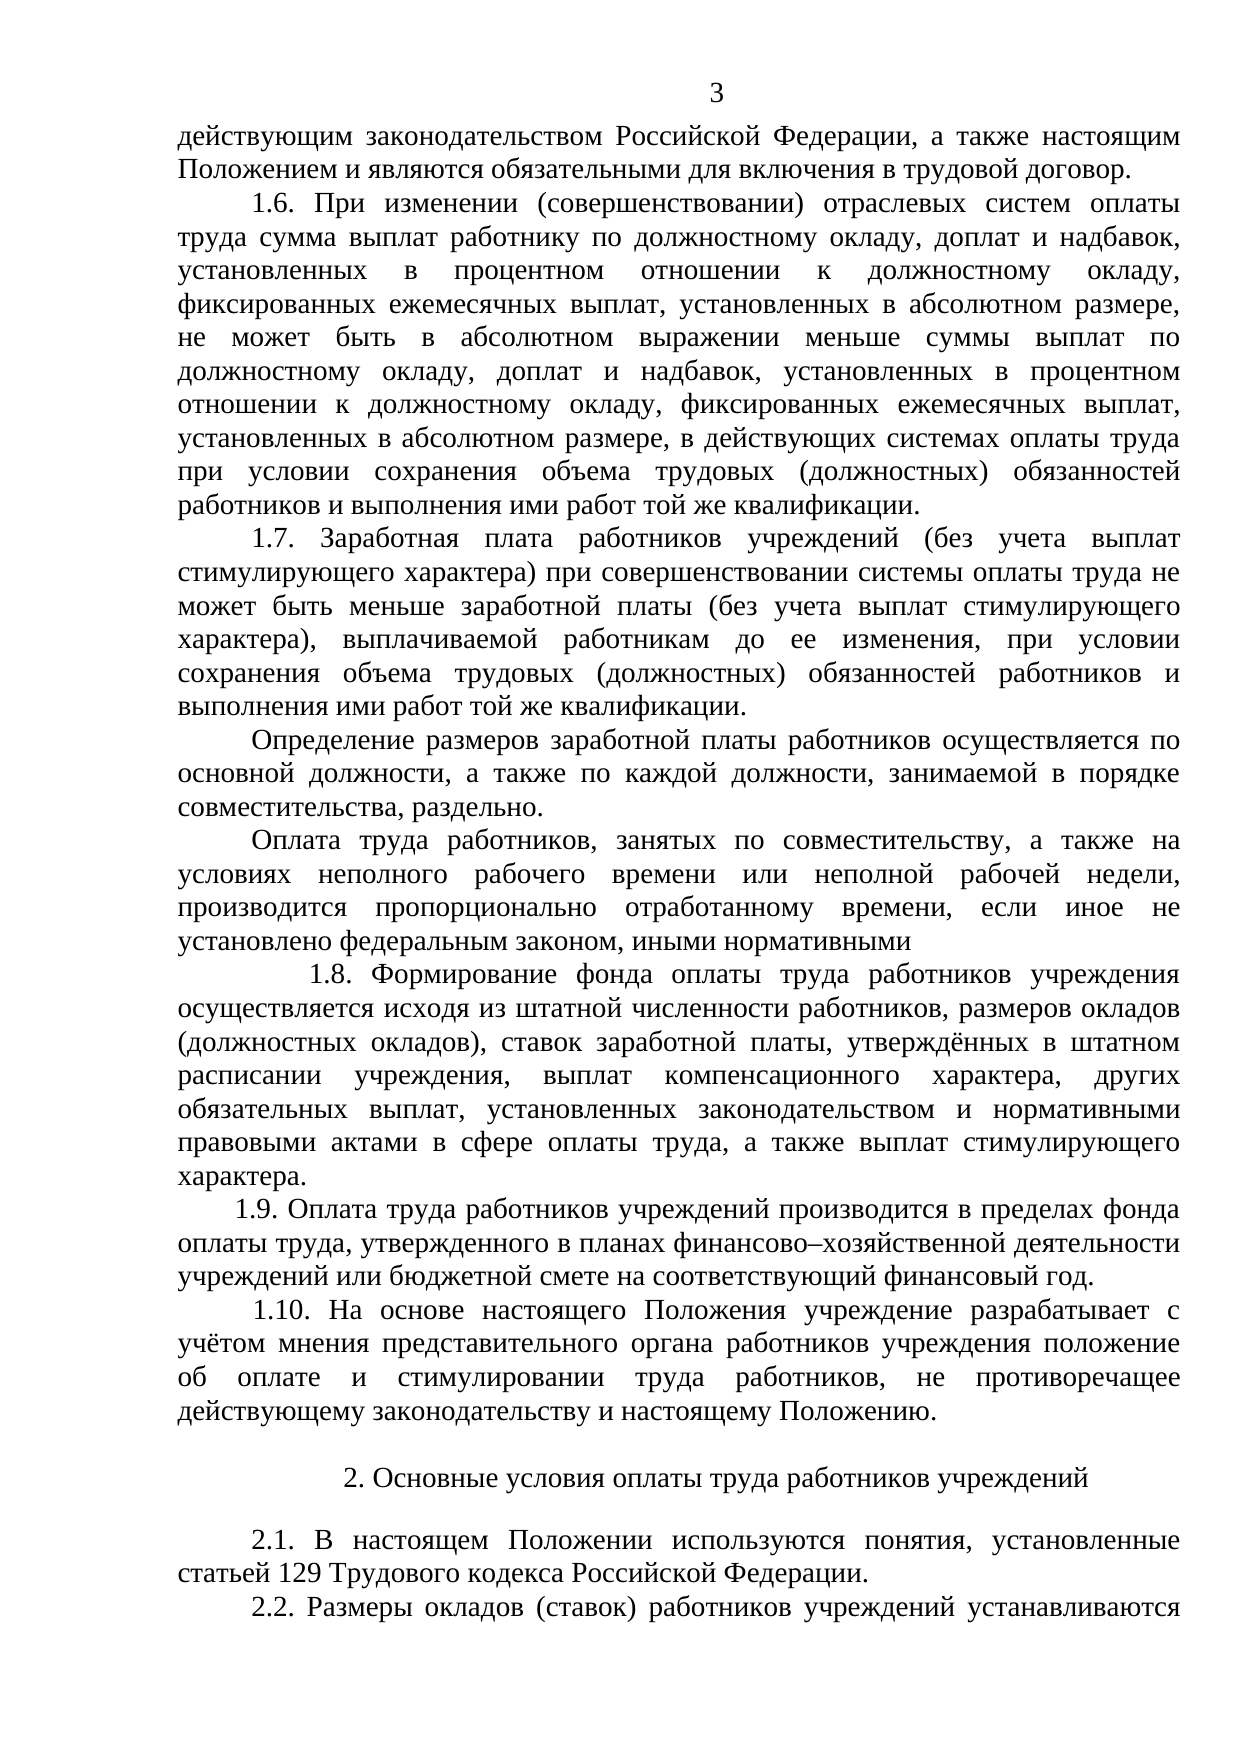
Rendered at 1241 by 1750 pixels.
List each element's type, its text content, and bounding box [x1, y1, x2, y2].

text 1.7. Заработная плата работников учреждений (без учета выплат стимулирующего характера) при совершенствовании системы оплаты труда не может быть меньше заработной платы (без учета выплат стимулирующего характера), выплачиваемой работникам до ее изменения, при условии сохранения объема трудовых (должностных) обязанностей работников и выполнения ими работ той же квалификации. [177, 521, 1181, 722]
text 1.6. При изменении (совершенствовании) отраслевых систем оплаты труда сумма выплат работнику по должностному окладу, доплат и надбавок, установленных в процентном отношении к должностному окладу, фиксированных ежемесячных выплат, установленных в абсолютном размере, не может быть в абсолютном выражении меньше суммы выплат по должностному окладу, доплат и надбавок, установленных в процентном отношении к должностному окладу, фиксированных ежемесячных выплат, установленных в абсолютном размере, в действующих системах оплаты труда при условии сохранения объема трудовых (должностных) обязанностей работников и выполнения ими работ той же квалификации. [177, 185, 1181, 521]
text 2.1. В настоящем Положении используются понятия, установленные статьей 129 Трудового кодекса Российской Федерации. [177, 1522, 1181, 1589]
subtitle 2. Основные условия оплаты труда работников учреждений [177, 1460, 1181, 1493]
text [177, 1589, 1181, 1623]
text 1.9. Оплата труда работников учреждений производится в пределах фонда оплаты труда, утвержденного в планах финансово–хозяйственной деятельности учреждений или бюджетной смете на соответствующий финансовый год. [177, 1191, 1181, 1292]
text Определение размеров заработной платы работников осуществляется по основной должности, а также по каждой должности, занимаемой в порядке совместительства, раздельно. [177, 722, 1181, 822]
text 1.10. На основе настоящего Положения учреждение разрабатывает с учётом мнения представительного органа работников учреждения положение об оплате и стимулировании труда работников, не противоречащее действующему законодательству и настоящему Положению. [177, 1292, 1181, 1426]
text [177, 118, 1181, 185]
text 1.8. Формирование фонда оплаты труда работников учреждения осуществляется исходя из штатной численности работников, размеров окладов (должностных окладов), ставок заработной платы, утверждённых в штатном расписании учреждения, выплат компенсационного характера, других обязательных выплат, установленных законодательством и нормативными правовыми актами в сфере оплаты труда, а также выплат стимулирующего характера. [177, 957, 1181, 1191]
text Оплата труда работников, занятых по совместительству, а также на условиях неполного рабочего времени или неполной рабочей недели, производится пропорционально отработанному времени, если иное не установлено федеральным законом, иными нормативными [177, 822, 1181, 957]
